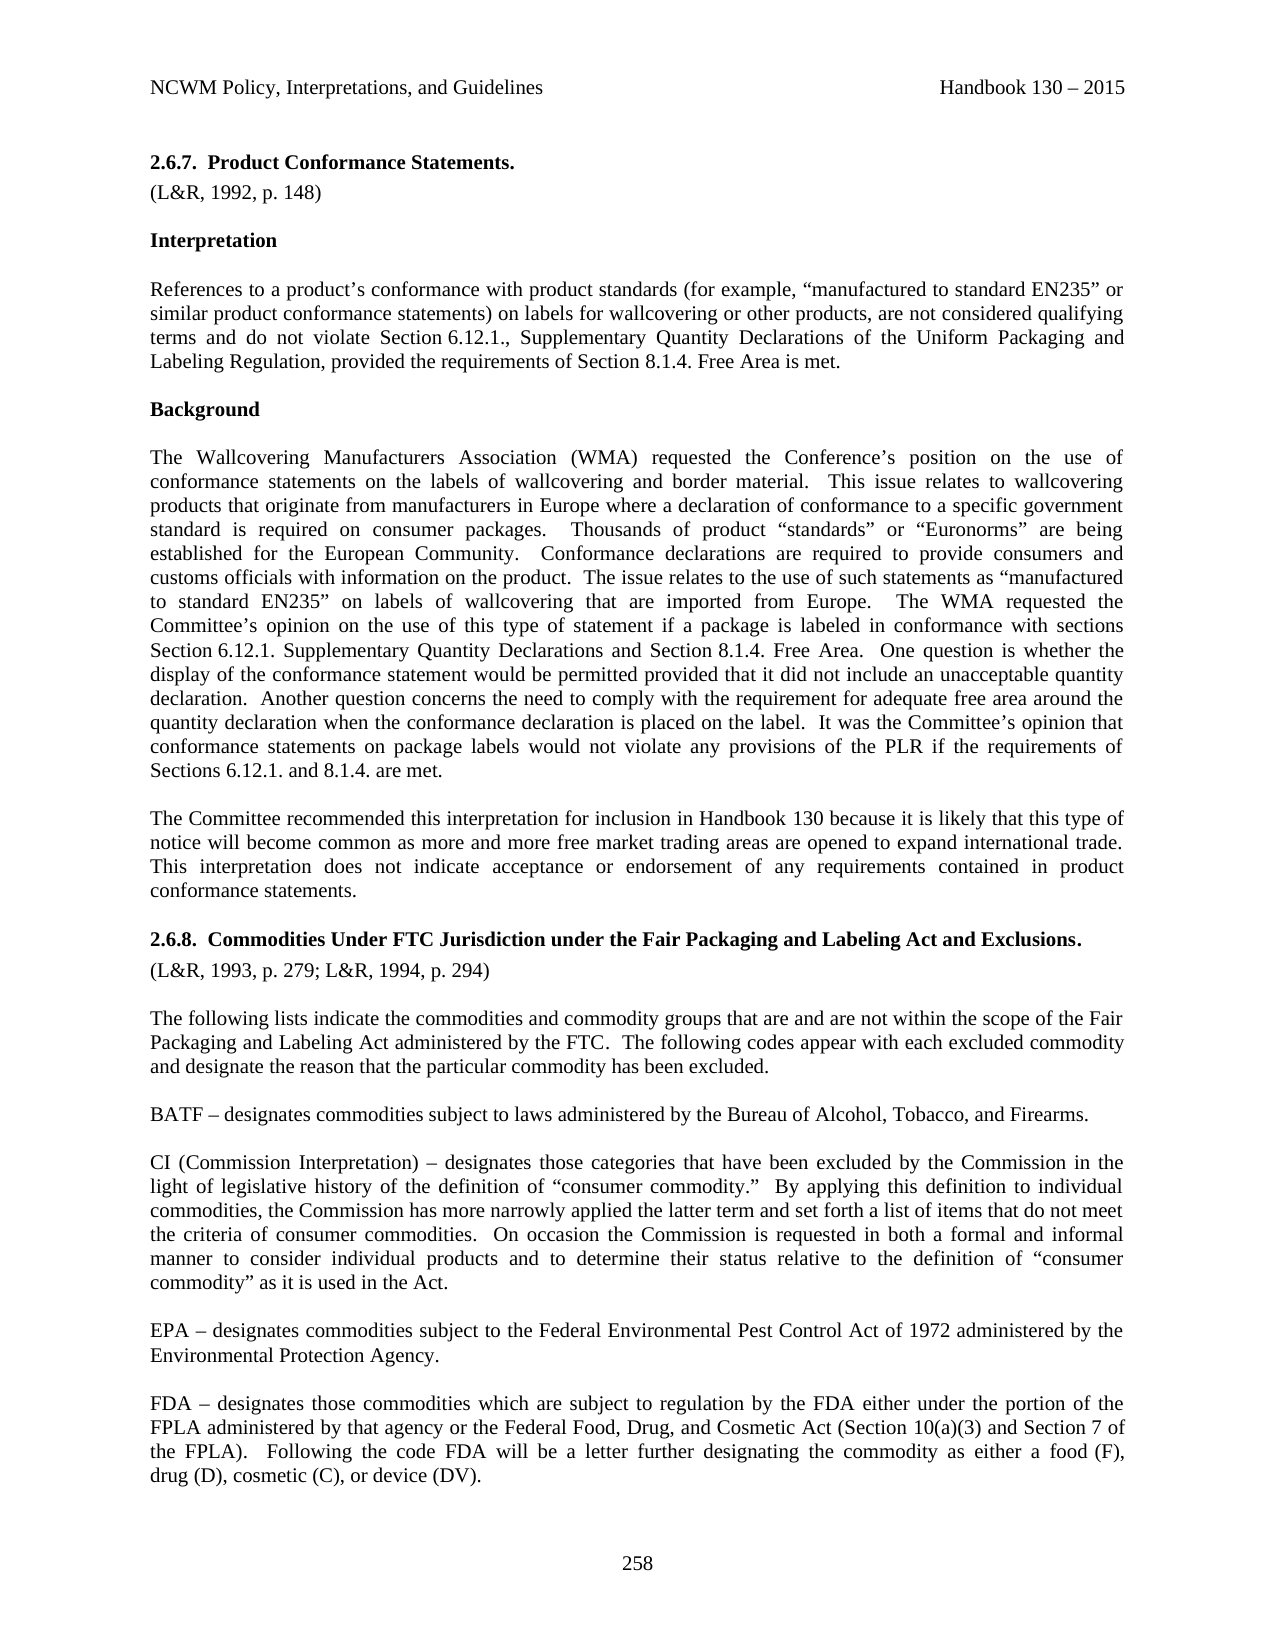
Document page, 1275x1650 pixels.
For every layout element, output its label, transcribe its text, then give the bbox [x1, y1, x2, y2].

text (L&R, 1993, p. 279; L&R, 1994, p. 294) [150, 957, 1125, 982]
text (L&R, 1992, p. 148) [150, 180, 1125, 204]
text Background [150, 397, 1125, 421]
text 2.6.7. Product Conformance Statements. [150, 150, 1125, 174]
text The Wallcovering Manufacturers Association (WMA) requested the Conference’s position on the use of conformance statements on the labels of wallcovering and border material. This issue relates to wallcovering products that originate from manufacturers in Europe where a declaration of conformance to a specific government standard is required on consumer packages. Thousands of product “standards” or “Euronorms” are being established for the European Community. Conformance declarations are required to provide consumers and customs officials with information on the product. The issue relates to the use of such statements as “manufactured to standard EN235” on labels of wallcovering that are imported from Europe. The WMA requested the Committee’s opinion on the use of this type of statement if a package is labeled in conformance with sections Section 6.12.1. Supplementary Quantity Declarations and Section 8.1.4. Free Area. One question is whether the display of the conformance statement would be permitted provided that it did not include an unacceptable quantity declaration. Another question concerns the need to comply with the requirement for adequate free area around the quantity declaration when the conformance declaration is placed on the label. It was the Committee’s opinion that conformance statements on package labels would not violate any provisions of the PLR if the requirements of Sections 6.12.1. and 8.1.4. are met. [150, 445, 1125, 782]
text BATF – designates commodities subject to laws administered by the Bureau of Alcohol, Tobacco, and Firearms. [150, 1102, 1125, 1126]
text EPA – designates commodities subject to the Federal Environmental Pest Control Act of 1972 administered by the Environmental Protection Agency. [150, 1318, 1125, 1367]
text CI (Commission Interpretation) – designates those categories that have been excluded by the Commission in the light of legislative history of the definition of “consumer commodity.” By applying this definition to individual commodities, the Commission has more narrowly applied the latter term and set forth a list of items that do not meet the criteria of consumer commodities. On occasion the Commission is requested in both a formal and informal manner to consider individual products and to determine their status relative to the definition of “consumer commodity” as it is used in the Act. [150, 1150, 1125, 1294]
text References to a product’s conformance with product standards (for example, “manufactured to standard EN235” or similar product conformance statements) on labels for wallcovering or other products, are not considered qualifying terms and do not violate Section 6.12.1., Supplementary Quantity Declarations of the Uniform Packaging and Labeling Regulation, provided the requirements of Section 8.1.4. Free Area is met. [150, 277, 1125, 373]
text The Committee recommended this interpretation for inclusion in Handbook 130 because it is likely that this type of notice will become common as more and more free market trading areas are opened to expand international trade. This interpretation does not indicate acceptance or endorsement of any requirements contained in product conformance statements. [150, 806, 1125, 902]
text 2.6.8. Commodities Under FTC Jurisdiction under the Fair Packaging and Labeling Act and Exclusions. [150, 927, 1125, 951]
text Interpretation [150, 228, 1125, 252]
text FDA – designates those commodities which are subject to regulation by the FDA either under the portion of the FPLA administered by that agency or the Federal Food, Drug, and Cosmetic Act (Section 10(a)(3) and Section 7 of the FPLA). Following the code FDA will be a letter further designating the commodity as either a food (F), drug (D), cosmetic (C), or device (DV). [150, 1391, 1125, 1487]
text The following lists indicate the commodities and commodity groups that are and are not within the scope of the Fair Packaging and Labeling Act administered by the FTC. The following codes appear with each excluded commodity and designate the reason that the particular commodity has been excluded. [150, 1006, 1125, 1078]
